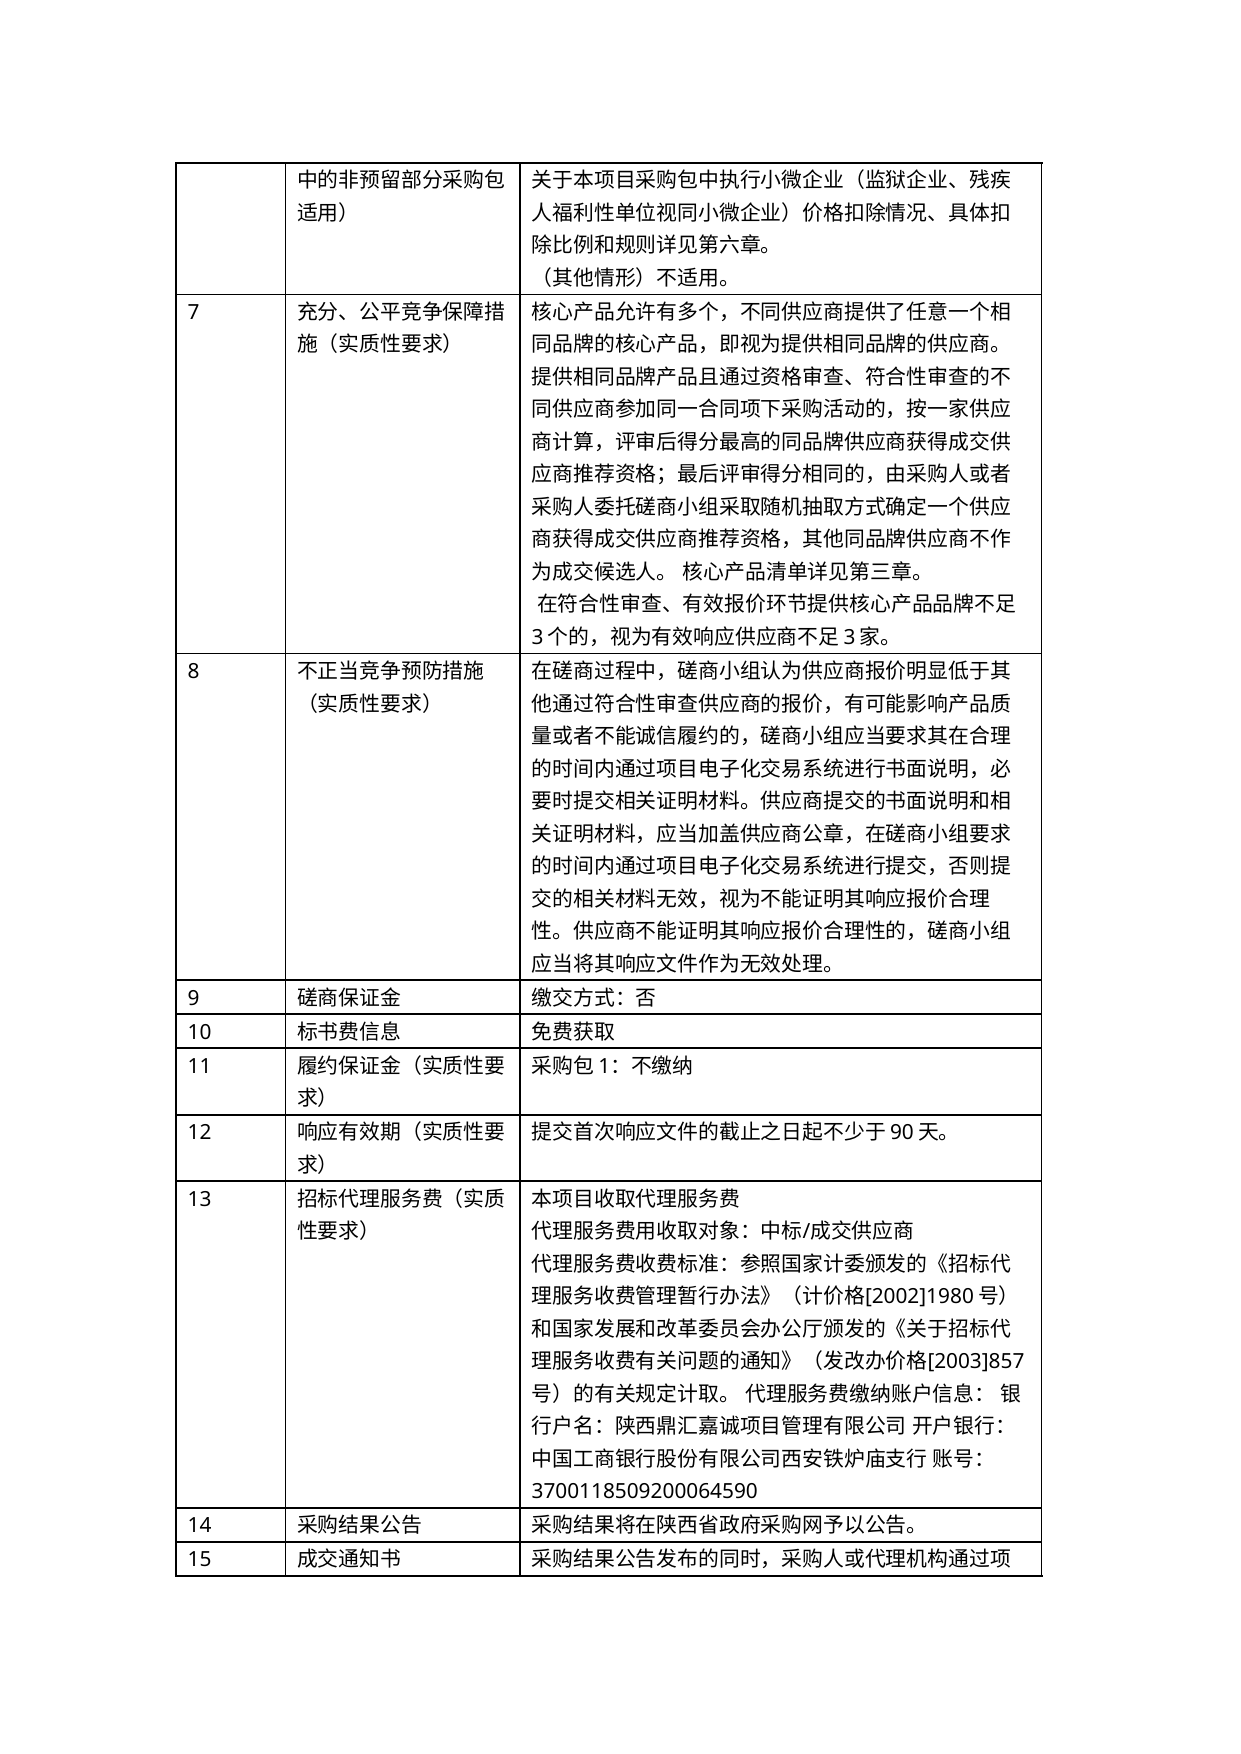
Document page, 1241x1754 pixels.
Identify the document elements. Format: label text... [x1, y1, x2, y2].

table_cell 不正当竞争预防措施（实质性要求） [286, 654, 519, 979]
table_cell 充分、公平竞争保障措施（实质性要求） [286, 295, 519, 653]
table_cell 本项目收取代理服务费 代理服务费用收取对象：中标/成交供应商 代理服务费收费标准：参照国家计委颁发的《招标代理服务收费管理暂行办法》（计价格[2002]1980号）和国家发展和改革委员会办公厅颁发的《关于招标代理服务收费有关问题的通知》（发改办价格[2003]857号）的有关规定计取。 代理服务费缴纳账户信息： 银行户名：陕西鼎汇嘉诚项目管理有限公司 开户银行：中国工商银行股份有限公司西安铁炉庙支行 账号：3700118509200064590 [521, 1182, 1041, 1507]
table_cell 提交首次响应文件的截止之日起不少于90天。 [521, 1116, 1041, 1180]
table_cell 缴交方式：否 [521, 981, 1041, 1013]
table_cell 12 [177, 1116, 285, 1180]
table_cell 10 [177, 1015, 285, 1047]
table_cell 采购结果将在陕西省政府采购网予以公告。 [521, 1509, 1041, 1541]
table_cell 8 [177, 654, 285, 979]
table_cell 13 [177, 1182, 285, 1507]
table_cell 7 [177, 295, 285, 653]
table_cell 11 [177, 1049, 285, 1114]
table_cell 免费获取 [521, 1015, 1041, 1047]
table_cell 标书费信息 [286, 1015, 519, 1047]
table_cell 核心产品允许有多个，不同供应商提供了任意一个相同品牌的核心产品，即视为提供相同品牌的供应商。 提供相同品牌产品且通过资格审查、符合性审查的不同供应商参加同一合同项下采购活动的，按一家供应商计算，评审后得分最高的同品牌供应商获得成交供应商推荐资格；最后评审得分相同的，由采购人或者采购人委托磋商小组采取随机抽取方式确定一个供应商获得成交供应商推荐资格，其他同品牌供应商不作为成交候选人。 核心产品清单详见第三章。 在符合性审查、有效报价环节提供核心产品品牌不足3个的，视为有效响应供应商不足3家。 [521, 295, 1041, 653]
table_cell 在磋商过程中，磋商小组认为供应商报价明显低于其他通过符合性审查供应商的报价，有可能影响产品质量或者不能诚信履约的，磋商小组应当要求其在合理的时间内通过项目电子化交易系统进行书面说明，必要时提交相关证明材料。供应商提交的书面说明和相关证明材料，应当加盖供应商公章，在磋商小组要求的时间内通过项目电子化交易系统进行提交，否则提交的相关材料无效，视为不能证明其响应报价合理性。供应商不能证明其响应报价合理性的，磋商小组应当将其响应文件作为无效处理。 [521, 654, 1041, 979]
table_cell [521, 1543, 1041, 1575]
table_cell 采购包1：不缴纳 [521, 1049, 1041, 1114]
table_cell 9 [177, 981, 285, 1013]
table_cell 成交通知书 [286, 1543, 519, 1575]
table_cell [521, 164, 1041, 293]
table_cell 响应有效期（实质性要求） [286, 1116, 519, 1180]
table_cell 磋商保证金 [286, 981, 519, 1013]
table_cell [286, 164, 519, 293]
table_cell 招标代理服务费（实质性要求） [286, 1182, 519, 1507]
table_cell 14 [177, 1509, 285, 1541]
table_cell 履约保证金（实质性要求） [286, 1049, 519, 1114]
table_cell 15 [177, 1543, 285, 1575]
table_cell 6 [177, 164, 285, 293]
table_cell 采购结果公告 [286, 1509, 519, 1541]
